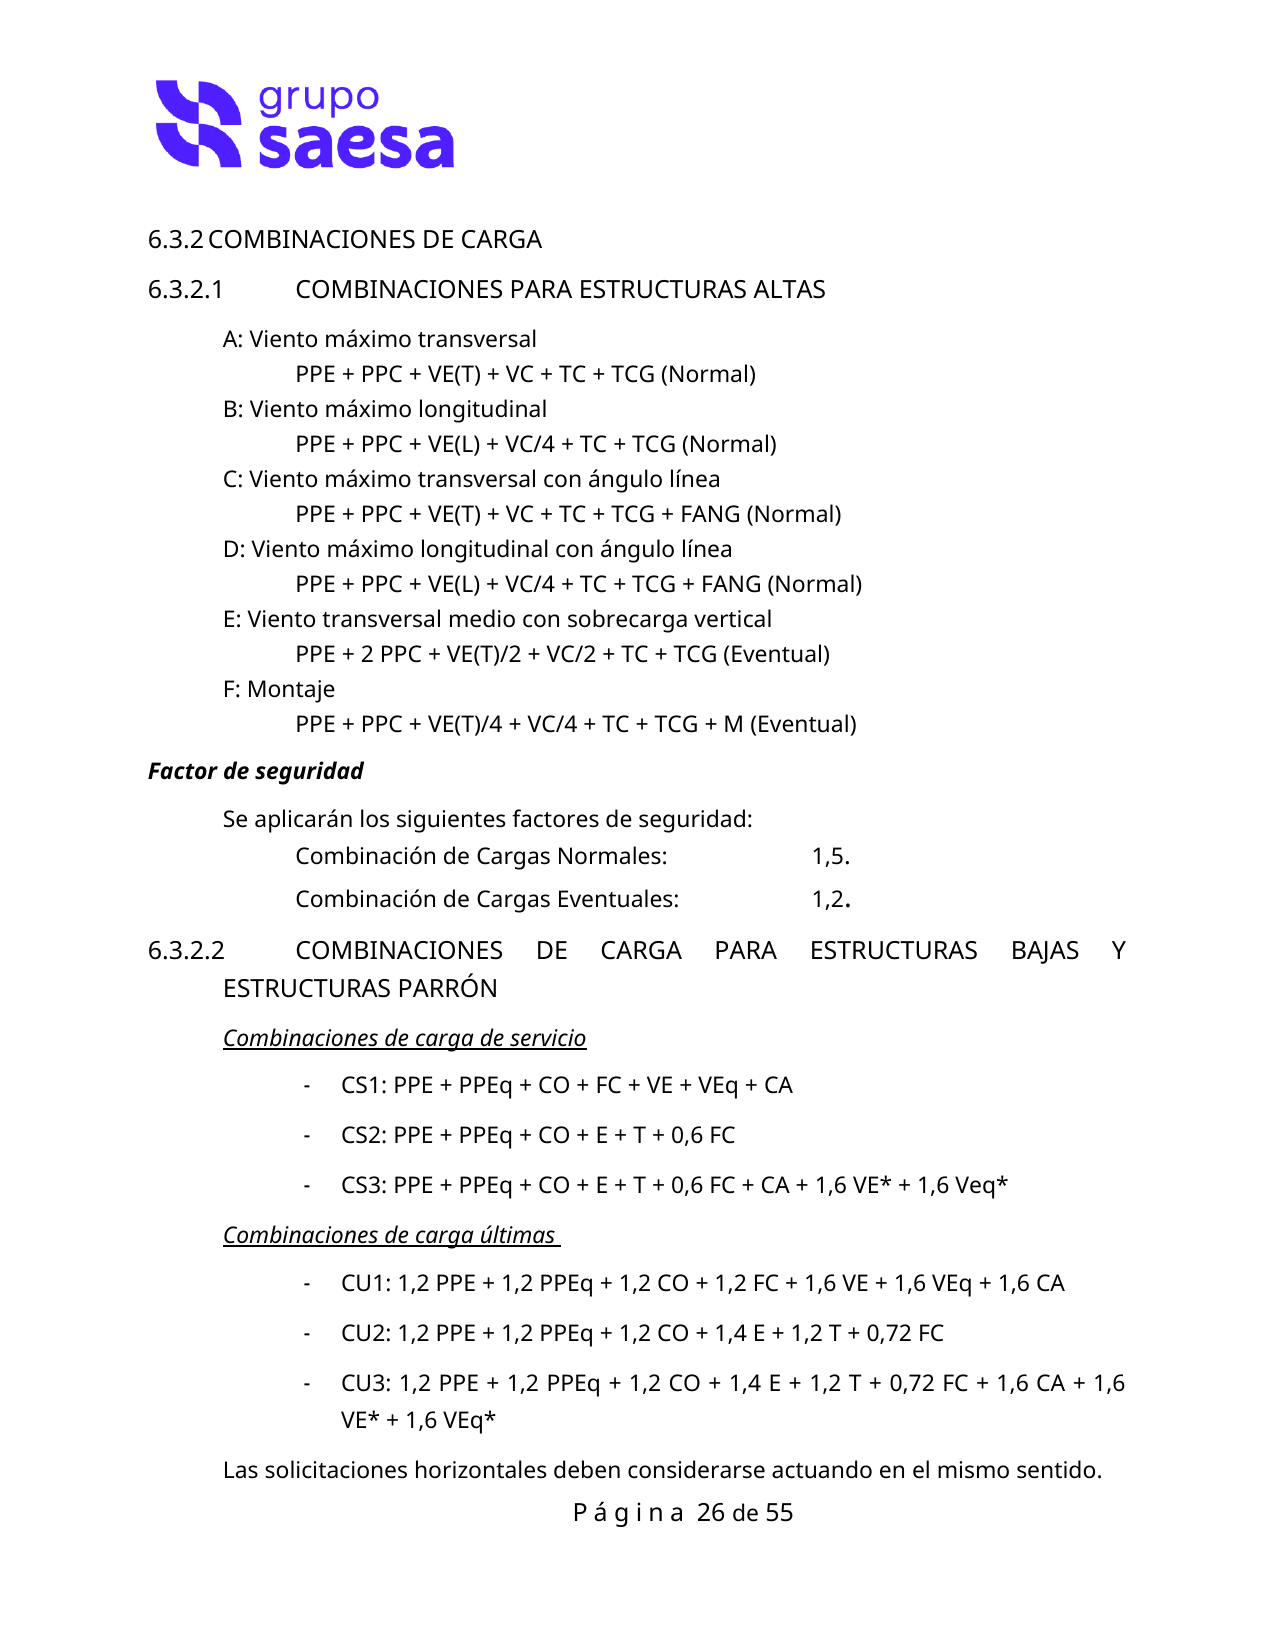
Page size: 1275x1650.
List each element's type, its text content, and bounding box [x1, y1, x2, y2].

list B: Viento máximo longitudinal [223, 393, 1127, 424]
subtitle COMBINACIONES DE CARGA [148, 221, 1127, 256]
subtitle COMBINACIONES PARA ESTRUCTURAS ALTAS [148, 272, 1127, 306]
list CS1: PPE + PPEq + CO + FC + VE + VEq + CA [303, 1069, 1127, 1100]
list Se aplicarán los siguientes factores de seguridad: [223, 803, 1127, 834]
list Las solicitaciones horizontales deben considerarse actuando en el mismo sentido. [223, 1454, 1127, 1485]
list A: Viento máximo transversal [223, 323, 1127, 354]
list PPE + 2 PPC + VE(T)/2 + VC/2 + TC + TCG (Eventual) [223, 638, 1127, 669]
list F: Montaje [223, 673, 1127, 704]
text Factor de seguridad [148, 755, 1127, 786]
list CU1: 1,2 PPE + 1,2 PPEq + 1,2 CO + 1,2 FC + 1,6 VE + 1,6 VEq + 1,6 CA [303, 1266, 1127, 1298]
list Combinaciones de carga de servicio [223, 1021, 1127, 1053]
list D: Viento máximo longitudinal con ángulo línea [223, 533, 1127, 564]
picture [147, 73, 458, 171]
list CS2: PPE + PPEq + CO + E + T + 0,6 FC [303, 1119, 1127, 1150]
subtitle COMBINACIONES DE CARGA PARA ESTRUCTURAS BAJAS Y ESTRUCTURAS PARRÓN [148, 933, 1127, 1005]
list PPE + PPC + VE(L) + VC/4 + TC + TCG + FANG (Normal) [223, 568, 1127, 599]
list CS3: PPE + PPEq + CO + E + T + 0,6 FC + CA + 1,6 VE* + 1,6 Veq* [303, 1169, 1127, 1200]
list Combinaciones de carga últimas [223, 1219, 1127, 1250]
list E: Viento transversal medio con sobrecarga vertical [223, 603, 1127, 634]
list PPE + PPC + VE(T) + VC + TC + TCG + FANG (Normal) [223, 498, 1127, 529]
list PPE + PPC + VE(T)/4 + VC/4 + TC + TCG + M (Eventual) [223, 708, 1127, 739]
list CU2: 1,2 PPE + 1,2 PPEq + 1,2 CO + 1,4 E + 1,2 T + 0,72 FC [303, 1316, 1127, 1348]
list Combinación de Cargas Eventuales: 1,2. [295, 876, 1127, 916]
list CU3: 1,2 PPE + 1,2 PPEq + 1,2 CO + 1,4 E + 1,2 T + 0,72 FC + 1,6 CA + 1,6 VE* + 1,6 VEq* [303, 1366, 1127, 1435]
list Combinación de Cargas Normales: 1,5. [295, 838, 1127, 872]
list C: Viento máximo transversal con ángulo línea [223, 463, 1127, 494]
list PPE + PPC + VE(L) + VC/4 + TC + TCG (Normal) [223, 428, 1127, 459]
list PPE + PPC + VE(T) + VC + TC + TCG (Normal) [223, 358, 1127, 389]
